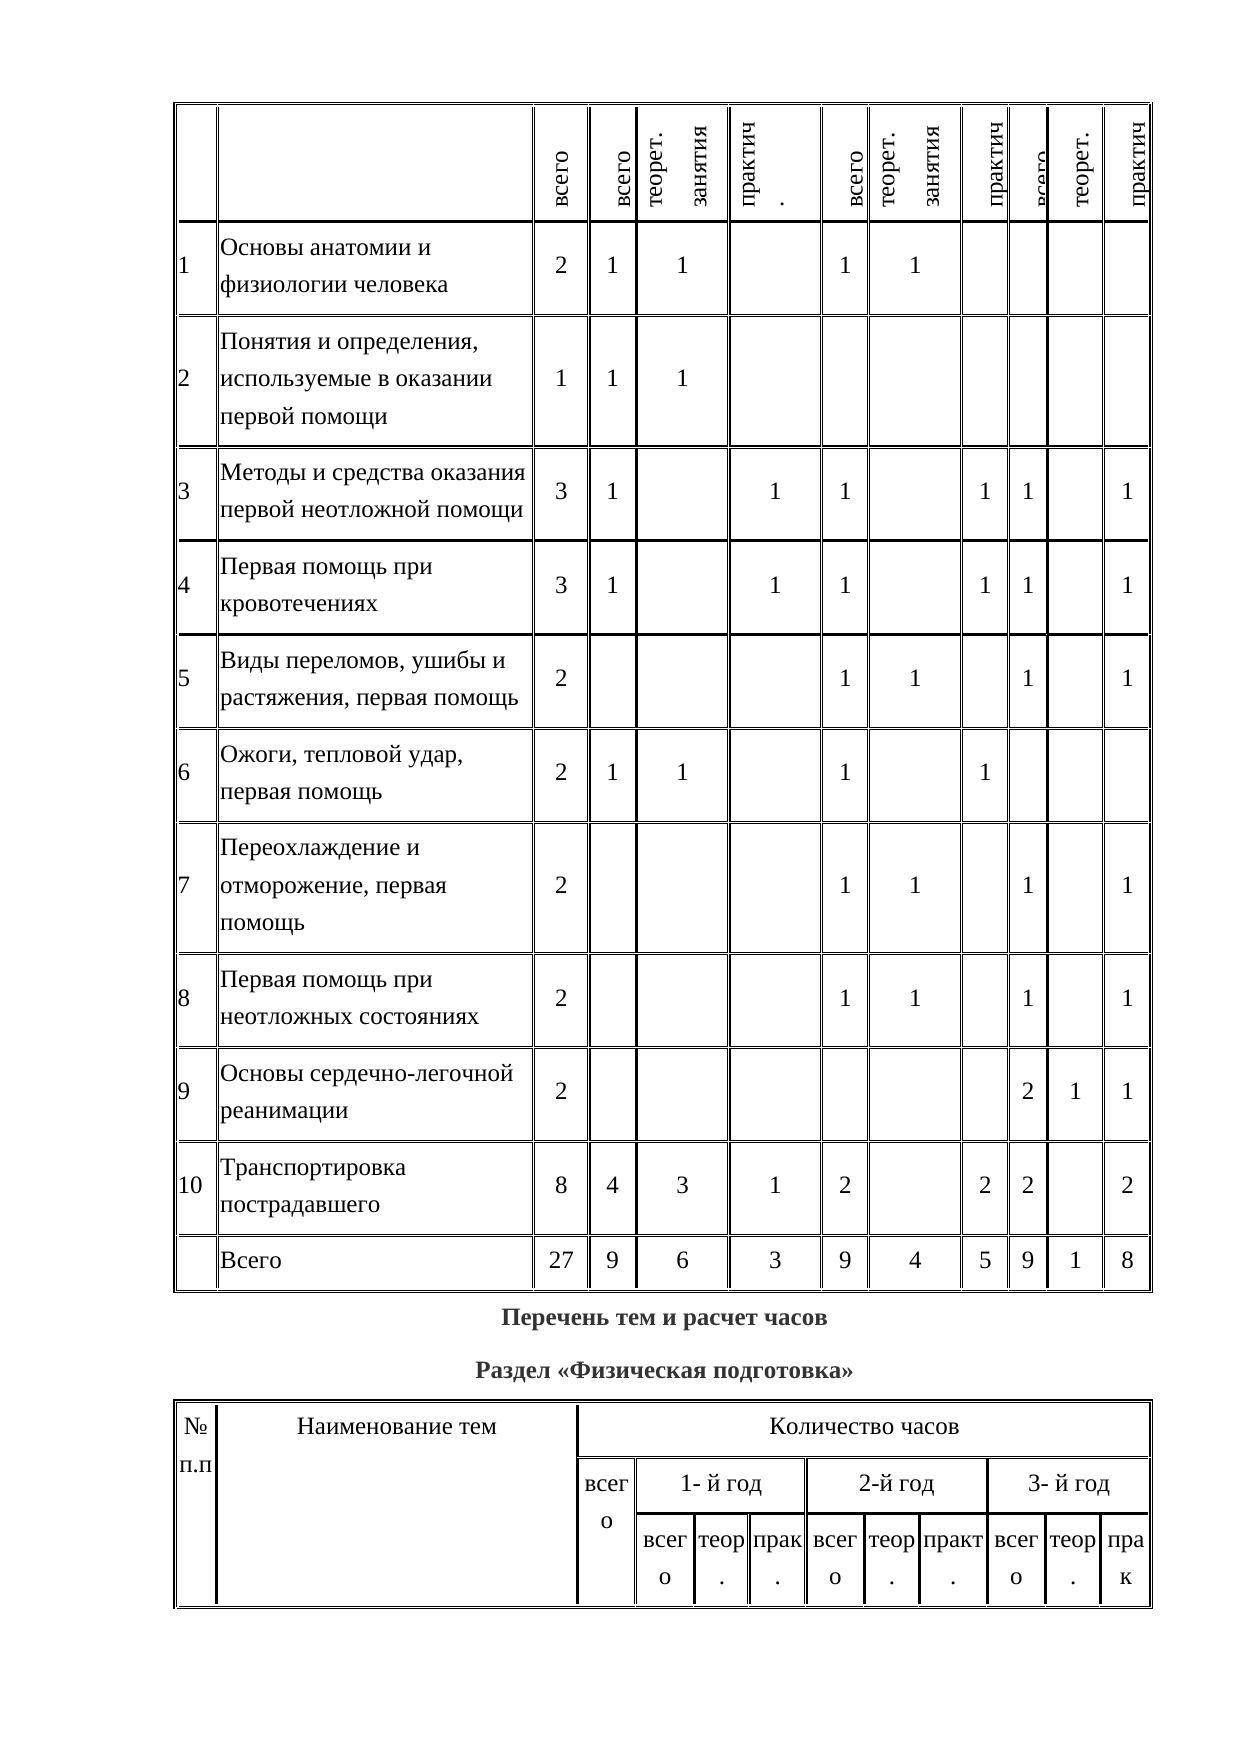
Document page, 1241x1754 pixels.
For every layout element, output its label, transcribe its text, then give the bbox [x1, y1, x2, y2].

table_cell 3 [729, 1237, 821, 1290]
table_cell [1104, 314, 1151, 445]
table_cell 4 [591, 1143, 635, 1233]
table_cell 2 [1010, 1143, 1046, 1233]
table_cell Понятия и определения, используемые в оказании первой помощи [219, 317, 532, 445]
table_cell 1 [591, 730, 635, 821]
table_cell практич. занятия [729, 105, 821, 220]
table_cell [1010, 730, 1046, 821]
table_cell [1049, 1143, 1102, 1233]
table_cell Переохлаждение и отморожение, первая помощь [219, 824, 532, 952]
table_cell 2 [823, 1143, 867, 1233]
table_cell теор. зан. [694, 1514, 749, 1606]
table_cell 9 [821, 1237, 869, 1290]
table_cell 1 [870, 636, 960, 727]
table_cell [177, 1234, 218, 1290]
table_cell 1 [638, 223, 727, 314]
table_cell всего [1009, 103, 1047, 220]
table_cell Первая помощь при неотложных состояниях [219, 955, 532, 1046]
table_cell [963, 317, 1007, 445]
table_cell 3 [535, 449, 587, 539]
table_cell [731, 636, 820, 727]
table_cell 1 [731, 449, 820, 539]
table_cell 1 [638, 317, 727, 445]
table_cell [870, 542, 960, 633]
table_cell 1 [963, 542, 1007, 633]
table_cell 1 [177, 220, 216, 314]
text Раздел «Физическая подготовка» [177, 1346, 1152, 1384]
table_cell 1 [1105, 539, 1149, 633]
table_cell 1 [823, 449, 867, 539]
table_cell 1 [1010, 636, 1046, 727]
table_cell [591, 824, 635, 952]
table_cell прак. зан. [749, 1512, 806, 1606]
table_cell 1 [870, 223, 960, 314]
table_cell 1 [870, 824, 960, 952]
table_cell [731, 223, 820, 314]
table_cell всего [821, 105, 869, 220]
table_cell [870, 730, 960, 821]
table_cell 1 [823, 730, 867, 821]
table_cell Ожоги, тепловой удар, первая помощь [219, 730, 532, 821]
table_cell 1 [963, 449, 1007, 539]
table_cell всего [577, 1459, 636, 1606]
table_cell 2-й год [808, 1459, 986, 1512]
table_cell 3 [535, 542, 587, 633]
table_cell 1 [1010, 955, 1046, 1046]
table_cell 1 [1010, 824, 1046, 952]
table_cell 3 [177, 445, 216, 539]
table_cell 4 [177, 539, 216, 633]
table_cell 5 [961, 1237, 1009, 1290]
table_cell 2 [535, 955, 587, 1046]
table_cell [1049, 730, 1102, 821]
table_cell 1 [823, 542, 867, 633]
table_cell [823, 317, 867, 445]
table_cell 1- й год [637, 1459, 804, 1512]
table_cell [1049, 223, 1102, 314]
table_cell 6 [175, 727, 218, 821]
table_cell 2 [535, 1049, 587, 1139]
table_cell практич. занятия [961, 105, 1009, 220]
table_cell практ. зан. [919, 1515, 987, 1606]
table_cell [638, 542, 727, 633]
table_cell 1 [731, 542, 820, 633]
table_cell [638, 955, 727, 1046]
table_cell Виды переломов, ушибы и растяжения, первая помощь [219, 636, 532, 727]
table_cell [1049, 824, 1102, 952]
table_cell 1 [1010, 449, 1046, 539]
table_cell Первая помощь при кровотечениях [219, 542, 532, 633]
table_cell теор. зан. [1045, 1515, 1100, 1606]
table_cell 3- й год [987, 1456, 1151, 1512]
table_cell 1 [823, 955, 867, 1046]
text Перечень тем и расчет часов [177, 1293, 1152, 1331]
table_cell 2 [175, 314, 218, 445]
table_cell 3 [638, 1143, 727, 1233]
table_cell 9 [589, 1237, 636, 1290]
table_cell всего [987, 1515, 1045, 1606]
table_cell 1 [1105, 633, 1151, 727]
table_cell [1105, 220, 1149, 314]
table_cell [731, 824, 820, 952]
table_cell 1 [535, 317, 587, 445]
table_cell теорет. занятия [1047, 105, 1103, 220]
table_cell [731, 730, 820, 821]
table_cell 1 [1105, 445, 1150, 539]
table_cell [638, 824, 727, 952]
table_cell 1 [731, 1143, 820, 1233]
table_cell 2 [963, 1143, 1007, 1233]
table_cell [1104, 727, 1151, 821]
table_cell [870, 449, 960, 539]
table_cell 2 [535, 636, 587, 727]
table_cell 1 [1104, 1046, 1151, 1139]
table_cell теорет. занятия [869, 105, 961, 220]
table_cell [1049, 542, 1102, 633]
table_cell [870, 317, 960, 445]
table_cell всего [806, 1515, 864, 1606]
table_cell [591, 1049, 635, 1139]
table_cell прак зан. [1100, 1512, 1149, 1606]
table_cell 1 [1047, 1237, 1103, 1290]
table_cell [823, 1049, 867, 1139]
table_cell [638, 449, 727, 539]
table_cell 1 [1104, 952, 1151, 1046]
table_cell [963, 223, 1007, 314]
table_cell 27 [534, 1234, 589, 1290]
table_cell 9 [175, 1046, 218, 1139]
table_cell всего [636, 1515, 694, 1606]
table_cell [1049, 449, 1102, 539]
table_cell 5 [175, 633, 216, 727]
table_cell 1 [591, 449, 635, 539]
table_cell 2 [535, 730, 587, 821]
table_cell Транспортировка пострадавшего [219, 1143, 532, 1233]
table_header Количество часов [577, 1403, 1149, 1456]
table_cell 9 [1009, 1237, 1047, 1290]
table_cell [731, 1049, 820, 1139]
table_cell [731, 955, 820, 1046]
table_cell [1049, 955, 1102, 1046]
table_cell 6 [636, 1234, 729, 1290]
table_cell 4 [869, 1237, 961, 1290]
table_cell [963, 824, 1007, 952]
table_cell практич. занятия [1104, 102, 1151, 220]
table_cell 1 [870, 955, 960, 1046]
table_cell 7 [175, 821, 218, 952]
table_cell 8 [1104, 1234, 1150, 1290]
table_cell 1 [1104, 821, 1151, 952]
table_cell 8 [175, 952, 218, 1046]
table_cell [963, 636, 1007, 727]
table_cell теор. зан. [864, 1515, 919, 1606]
table_cell 1 [963, 730, 1007, 821]
table_cell Основы сердечно-легочной реанимации [219, 1049, 532, 1139]
table_cell всего [589, 105, 636, 220]
table_cell 1 [591, 317, 635, 445]
table_cell теорет. занятия [636, 103, 729, 220]
table_cell [638, 1049, 727, 1139]
table_cell 1 [638, 730, 727, 821]
table_cell [1010, 317, 1046, 445]
table_cell [1049, 317, 1102, 445]
table_cell [591, 636, 635, 727]
table_cell 1 [823, 223, 867, 314]
table_cell [870, 1049, 960, 1139]
table_cell 1 [1049, 1049, 1102, 1139]
table_cell 1 [591, 542, 635, 633]
table_cell [963, 1049, 1007, 1139]
table_cell Методы и средства оказания первой неотложной помощи [219, 449, 532, 539]
table_cell [963, 955, 1007, 1046]
table_cell [870, 1143, 960, 1233]
table_cell 2 [1010, 1049, 1046, 1139]
table_cell [1010, 223, 1046, 314]
table_cell 1 [1010, 542, 1046, 633]
table_cell 1 [823, 636, 867, 727]
table_cell всего [534, 103, 589, 220]
table_cell Основы анатомии и физиологии человека [219, 223, 532, 314]
table_cell 10 [177, 1140, 216, 1233]
table_cell 2 [535, 824, 587, 952]
table_header Наименование тем [216, 1403, 577, 1606]
table_cell Всего [218, 1237, 533, 1290]
table_cell [591, 955, 635, 1046]
table_cell 2 [535, 223, 587, 314]
table_header № п.п [177, 1403, 216, 1606]
table_cell [638, 636, 727, 727]
table_cell [731, 317, 820, 445]
table_cell 2 [1105, 1140, 1150, 1233]
table_cell 8 [535, 1143, 587, 1233]
table_cell [1049, 636, 1102, 727]
table_cell 1 [823, 824, 867, 952]
table_cell 1 [591, 223, 635, 314]
